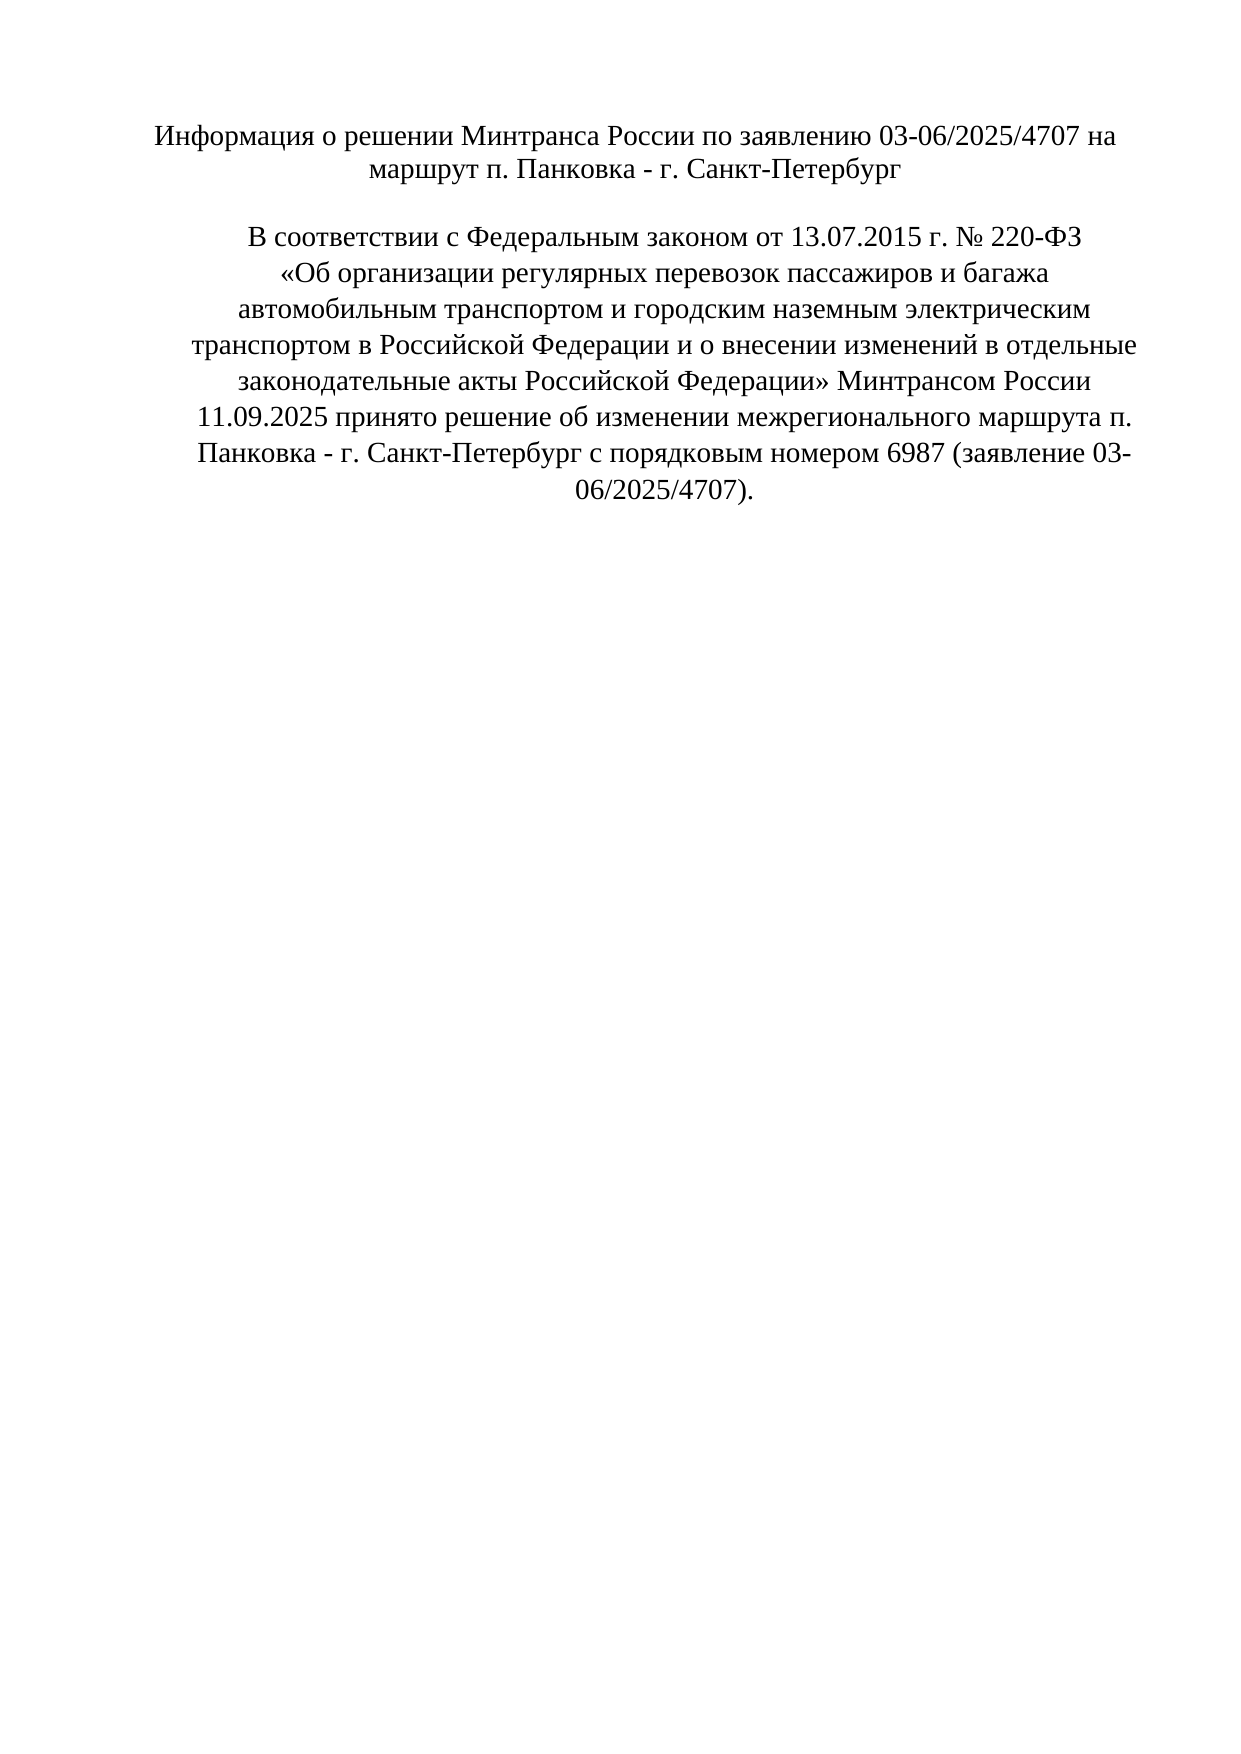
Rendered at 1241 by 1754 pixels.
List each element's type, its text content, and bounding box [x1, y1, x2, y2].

text В соответствии с Федеральным законом от 13.07.2015 г. № 220-ФЗ «Об организации регулярных перевозок пассажиров и багажа автомобильным транспортом и городским наземным электрическим транспортом в Российской Федерации и о внесении изменений в отдельные законодательные акты Российской Федерации» Минтрансом России 11.09.2025 принято решение об изменении межрегионального маршрута п. Панковка - г. Санкт-Петербург с порядковым номером 6987 (заявление 03-06/2025/4707). [177, 219, 1152, 505]
text Информация о решении Минтранса России по заявлению 03-06/2025/4707 на маршрут п. Панковка - г. Санкт-Петербург [118, 118, 1152, 185]
